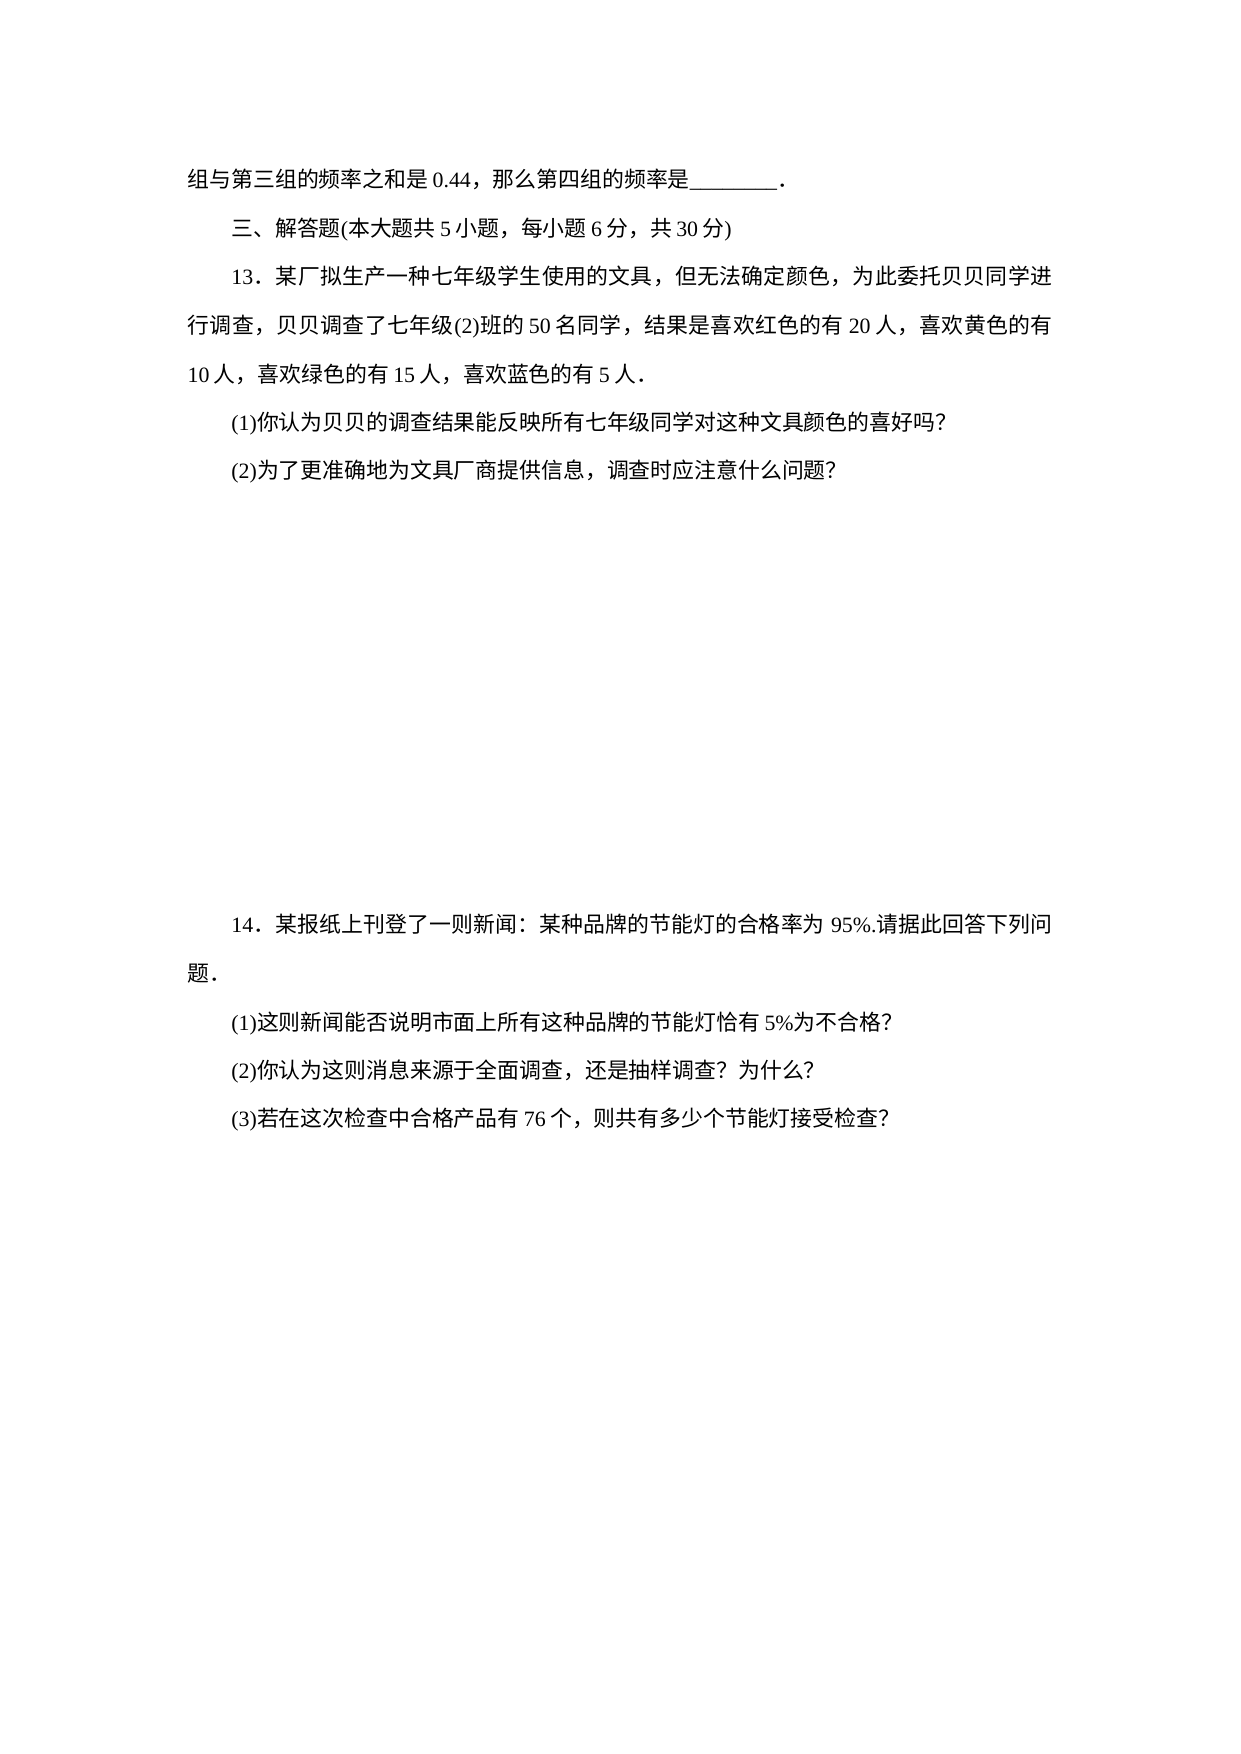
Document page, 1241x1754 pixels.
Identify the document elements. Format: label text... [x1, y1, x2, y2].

text (2)你认为这则消息来源于全面调查，还是抽样调查？为什么？ [187, 1052, 1053, 1085]
text (3)若在这次检查中合格产品有76个，则共有多少个节能灯接受检查？ [187, 1101, 1053, 1133]
text (1)你认为贝贝的调查结果能反映所有七年级同学对这种文具颜色的喜好吗？ [187, 404, 1053, 437]
text (2)为了更准确地为文具厂商提供信息，调查时应注意什么问题？ [187, 453, 1053, 485]
text (1)这则新闻能否说明市面上所有这种品牌的节能灯恰有5%为不合格？ [187, 1004, 1053, 1037]
text 13．某厂拟生产一种七年级学生使用的文具，但无法确定颜色，为此委托贝贝同学进行调查，贝贝调查了七年级(2)班的50名同学，结果是喜欢红色的有20人，喜欢黄色的有10人，喜欢绿色的有15人，喜欢蓝色的有5人． [187, 259, 1053, 389]
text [187, 162, 1053, 194]
text 14．某报纸上刊登了一则新闻：某种品牌的节能灯的合格率为95%.请据此回答下列问题． [187, 907, 1053, 988]
text 三、解答题(本大题共5小题，每小题6分，共30分) [187, 210, 1053, 243]
